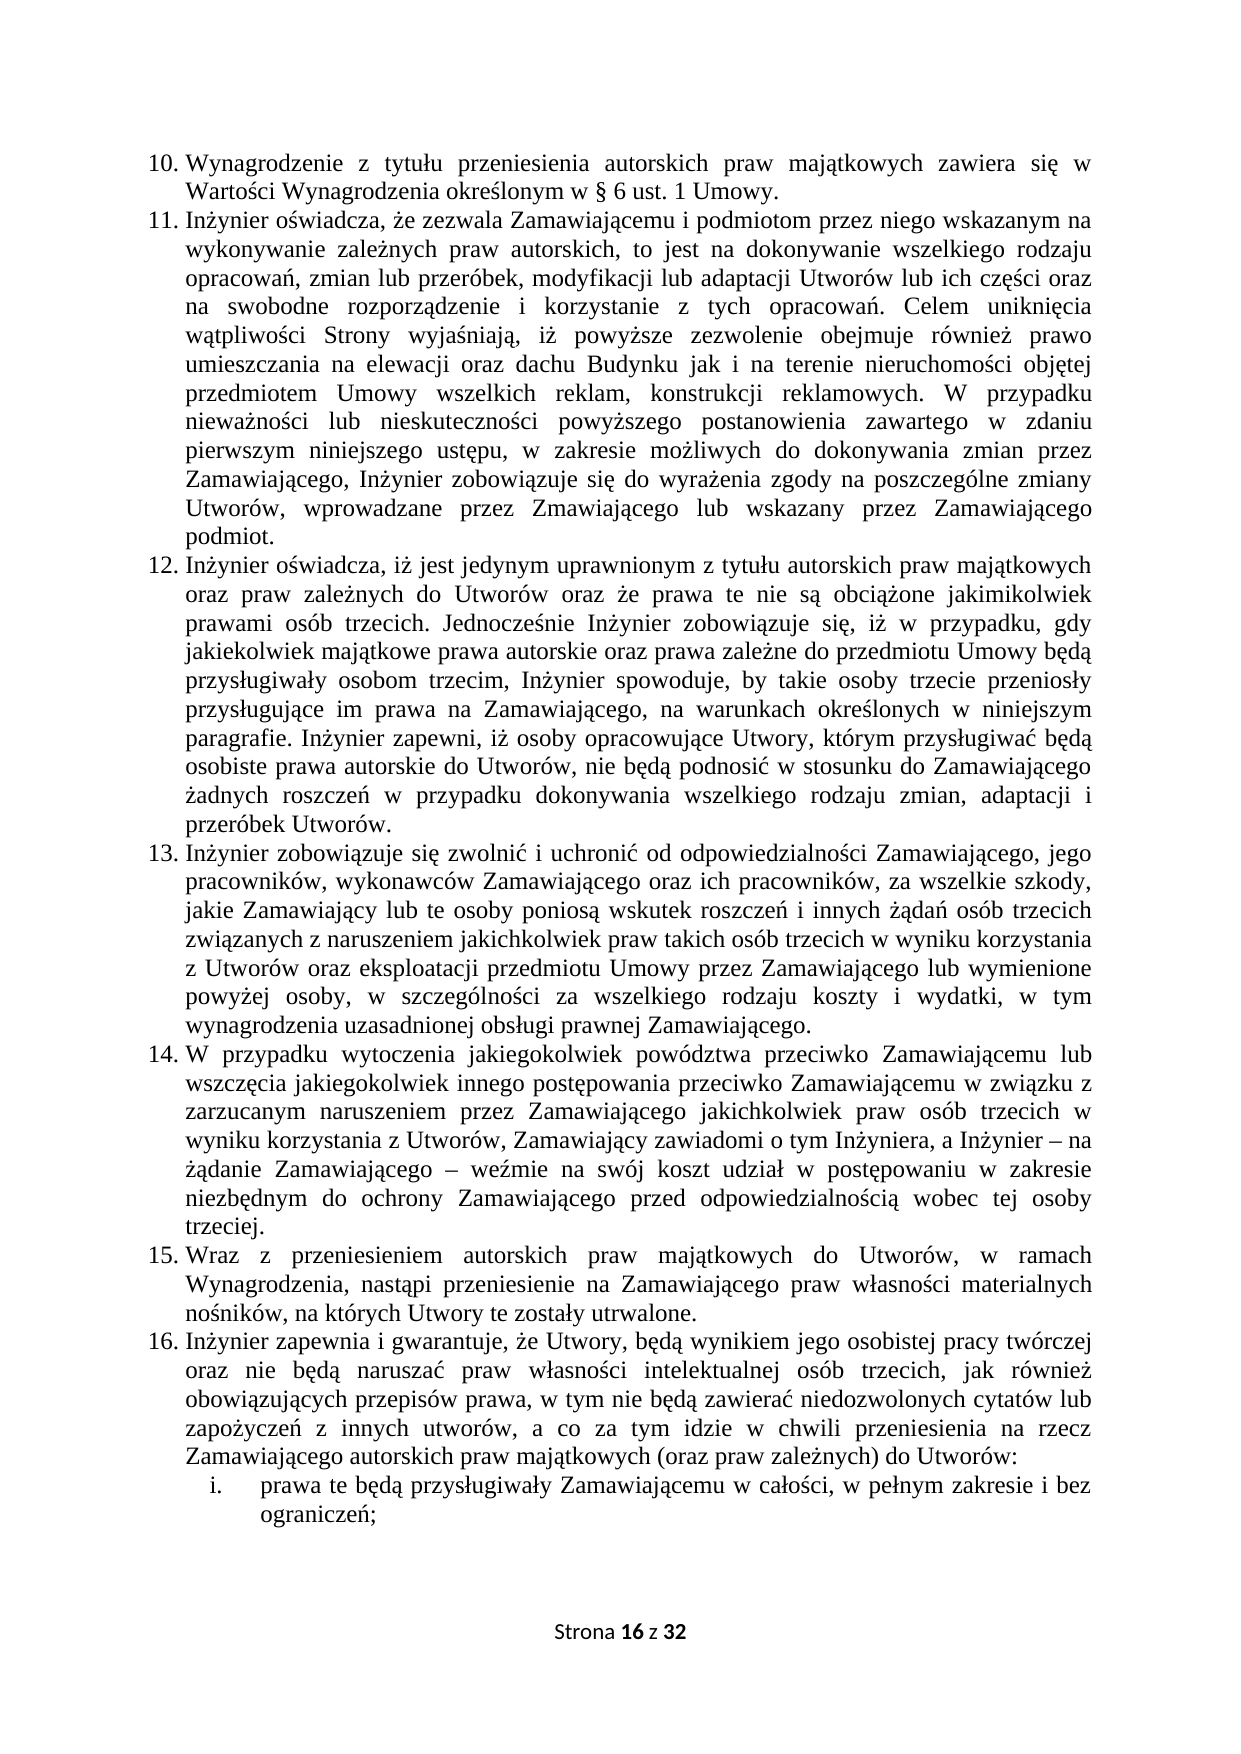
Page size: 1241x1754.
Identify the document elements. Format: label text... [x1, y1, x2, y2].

list Wraz z przeniesieniem autorskich praw majątkowych do Utworów, w ramach Wynagrodzenia, nastąpi przeniesienie na Zamawiającego praw własności materialnych nośników, na których Utwory te zostały utrwalone. [148, 1240, 1093, 1326]
list Inżynier zobowiązuje się zwolnić i uchronić od odpowiedzialności Zamawiającego, jego pracowników, wykonawców Zamawiającego oraz ich pracowników, za wszelkie szkody, jakie Zamawiający lub te osoby poniosą wskutek roszczeń i innych żądań osób trzecich związanych z naruszeniem jakichkolwiek praw takich osób trzecich w wyniku korzystania z Utworów oraz eksploatacji przedmiotu Umowy przez Zamawiającego lub wymienione powyżej osoby, w szczególności za wszelkiego rodzaju koszty i wydatki, w tym wynagrodzenia uzasadnionej obsługi prawnej Zamawiającego. [148, 838, 1093, 1039]
list Wynagrodzenie z tytułu przeniesienia autorskich praw majątkowych zawiera się w Wartości Wynagrodzenia określonym w § 6 ust. 1 Umowy. [148, 148, 1093, 205]
list Inżynier oświadcza, iż jest jedynym uprawnionym z tytułu autorskich praw majątkowych oraz praw zależnych do Utworów oraz że prawa te nie są obciążone jakimikolwiek prawami osób trzecich. Jednocześnie Inżynier zobowiązuje się, iż w przypadku, gdy jakiekolwiek majątkowe prawa autorskie oraz prawa zależne do przedmiotu Umowy będą przysługiwały osobom trzecim, Inżynier spowoduje, by takie osoby trzecie przeniosły przysługujące im prawa na Zamawiającego, na warunkach określonych w niniejszym paragrafie. Inżynier zapewni, iż osoby opracowujące Utwory, którym przysługiwać będą osobiste prawa autorskie do Utworów, nie będą podnosić w stosunku do Zamawiającego żadnych roszczeń w przypadku dokonywania wszelkiego rodzaju zmian, adaptacji i przeróbek Utworów. [148, 550, 1093, 838]
list prawa te będą przysługiwały Zamawiającemu w całości, w pełnym zakresie i bez ograniczeń; [223, 1470, 1093, 1528]
list Inżynier zapewnia i gwarantuje, że Utwory, będą wynikiem jego osobistej pracy twórczej oraz nie będą naruszać praw własności intelektualnej osób trzecich, jak również obowiązujących przepisów prawa, w tym nie będą zawierać niedozwolonych cytatów lub zapożyczeń z innych utworów, a co za tym idzie w chwili przeniesienia na rzecz Zamawiającego autorskich praw majątkowych (oraz praw zależnych) do Utworów: [148, 1326, 1093, 1470]
list Inżynier oświadcza, że zezwala Zamawiającemu i podmiotom przez niego wskazanym na wykonywanie zależnych praw autorskich, to jest na dokonywanie wszelkiego rodzaju opracowań, zmian lub przeróbek, modyfikacji lub adaptacji Utworów lub ich części oraz na swobodne rozporządzenie i korzystanie z tych opracowań. Celem uniknięcia wątpliwości Strony wyjaśniają, iż powyższe zezwolenie obejmuje również prawo umieszczania na elewacji oraz dachu Budynku jak i na terenie nieruchomości objętej przedmiotem Umowy wszelkich reklam, konstrukcji reklamowych. W przypadku nieważności lub nieskuteczności powyższego postanowienia zawartego w zdaniu pierwszym niniejszego ustępu, w zakresie możliwych do dokonywania zmian przez Zamawiającego, Inżynier zobowiązuje się do wyrażenia zgody na poszczególne zmiany Utworów, wprowadzane przez Zmawiającego lub wskazany przez Zamawiającego podmiot. [148, 205, 1093, 550]
list W przypadku wytoczenia jakiegokolwiek powództwa przeciwko Zamawiającemu lub wszczęcia jakiegokolwiek innego postępowania przeciwko Zamawiającemu w związku z zarzucanym naruszeniem przez Zamawiającego jakichkolwiek praw osób trzecich w wyniku korzystania z Utworów, Zamawiający zawiadomi o tym Inżyniera, a Inżynier – na żądanie Zamawiającego – weźmie na swój koszt udział w postępowaniu w zakresie niezbędnym do ochrony Zamawiającego przed odpowiedzialnością wobec tej osoby trzeciej. [148, 1039, 1093, 1240]
